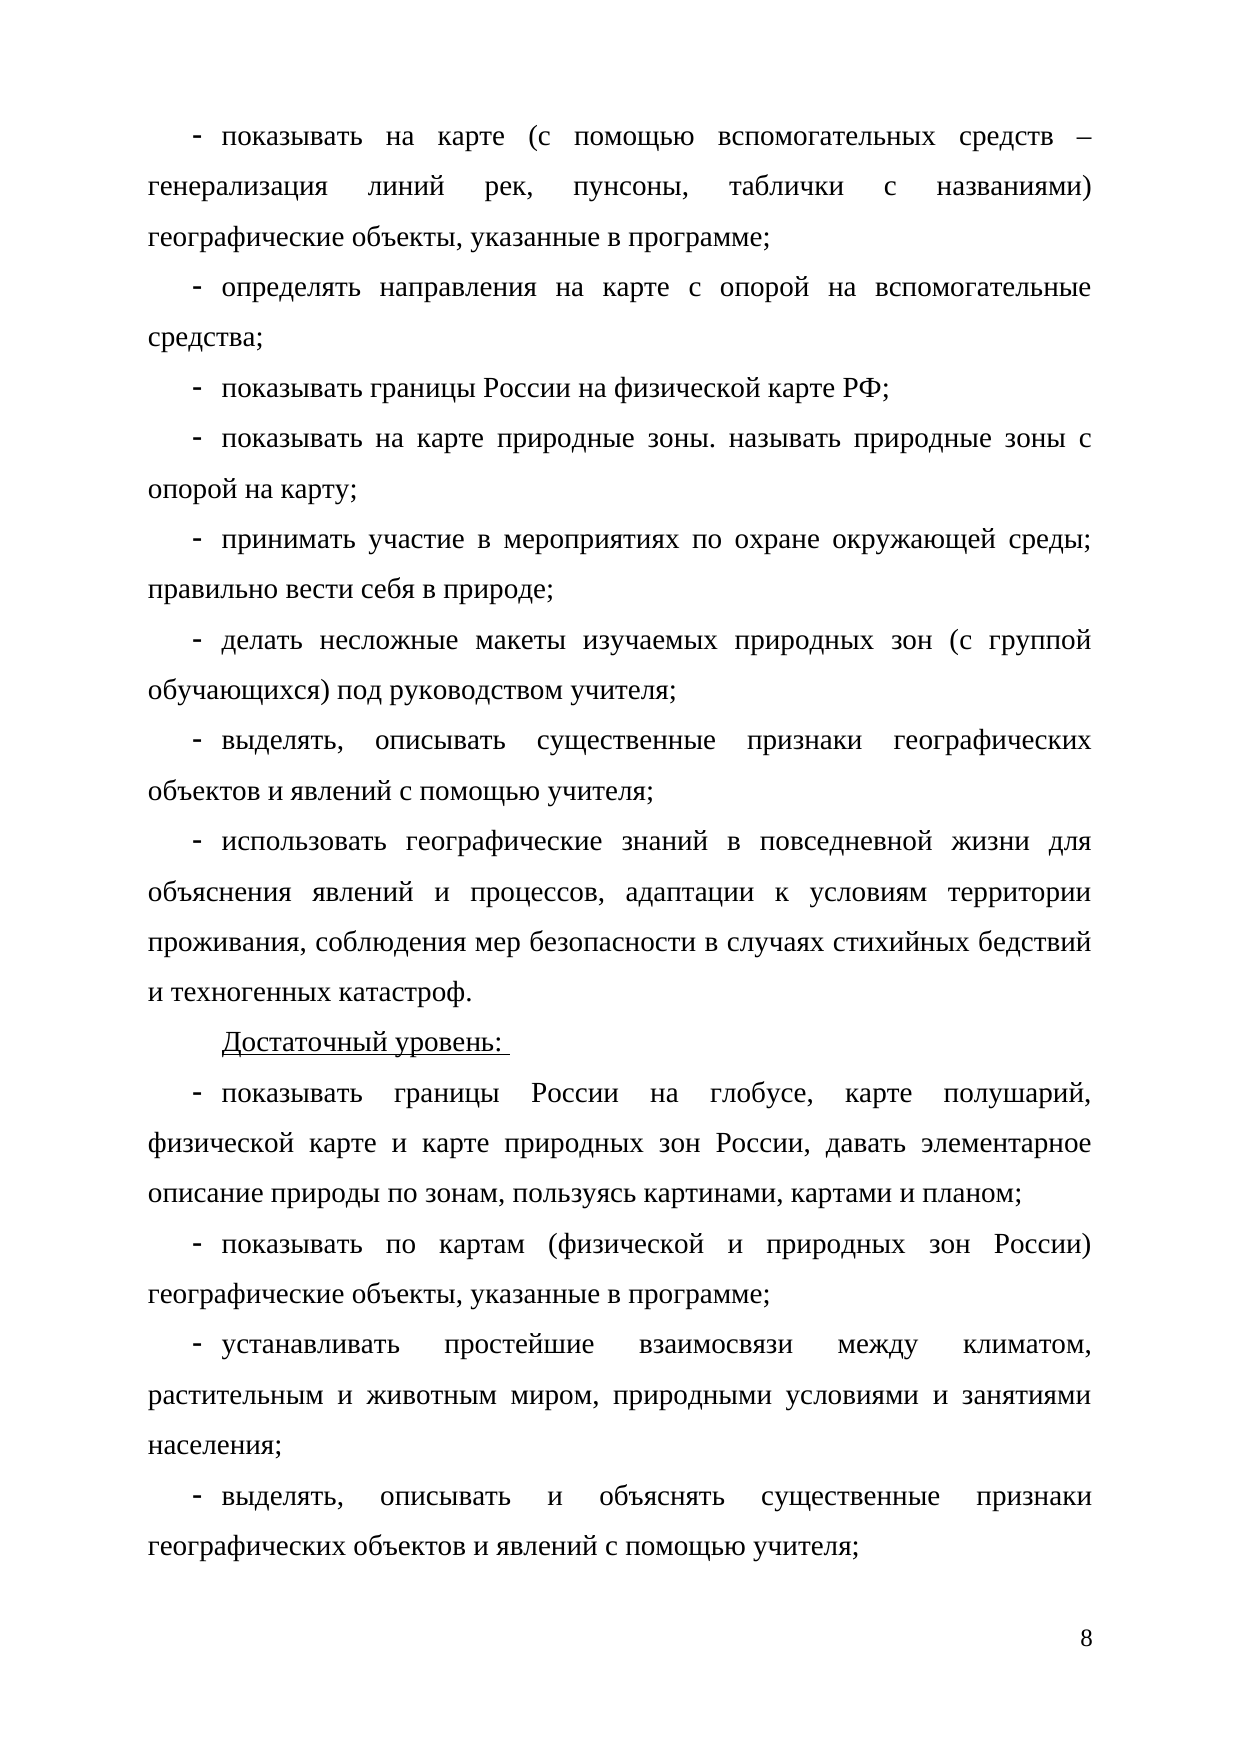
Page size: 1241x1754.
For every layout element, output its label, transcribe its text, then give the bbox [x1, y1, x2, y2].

text Достаточный уровень: [148, 1024, 1092, 1058]
list показывать на карте природные зоны. называть природные зоны с опорой на карту; [148, 420, 1092, 504]
list показывать на карте (с помощью вспомогательных средств – генерализация линий рек, пунсоны, таблички с названиями) географические объекты, указанные в программе; [148, 118, 1092, 252]
list использовать географические знаний в повседневной жизни для объяснения явлений и процессов, адаптации к условиям территории проживания, соблюдения мер безопасности в случаях стихийных бедствий и техногенных катастроф. [148, 823, 1092, 1008]
list показывать границы России на физической карте РФ; [148, 370, 1092, 403]
list определять направления на карте с опорой на вспомогательные средства; [148, 269, 1092, 353]
list принимать участие в мероприятиях по охране окружающей среды; правильно вести себя в природе; [148, 521, 1092, 605]
list показывать по картам (физической и природных зон России) географические объекты, указанные в программе; [148, 1226, 1092, 1310]
list показывать границы России на глобусе, карте полушарий, физической карте и карте природных зон России, давать элементарное описание природы по зонам, пользуясь картинами, картами и планом; [148, 1075, 1092, 1209]
list делать несложные макеты изучаемых природных зон (с группой обучающихся) под руководством учителя; [148, 622, 1092, 706]
list выделять, описывать и объяснять существенные признаки географических объектов и явлений с помощью учителя; [148, 1478, 1092, 1562]
list выделять, описывать существенные признаки географических объектов и явлений с помощью учителя; [148, 722, 1092, 806]
list устанавливать простейшие взаимосвязи между климатом, растительным и животным миром, природными условиями и занятиями населения; [148, 1327, 1092, 1461]
